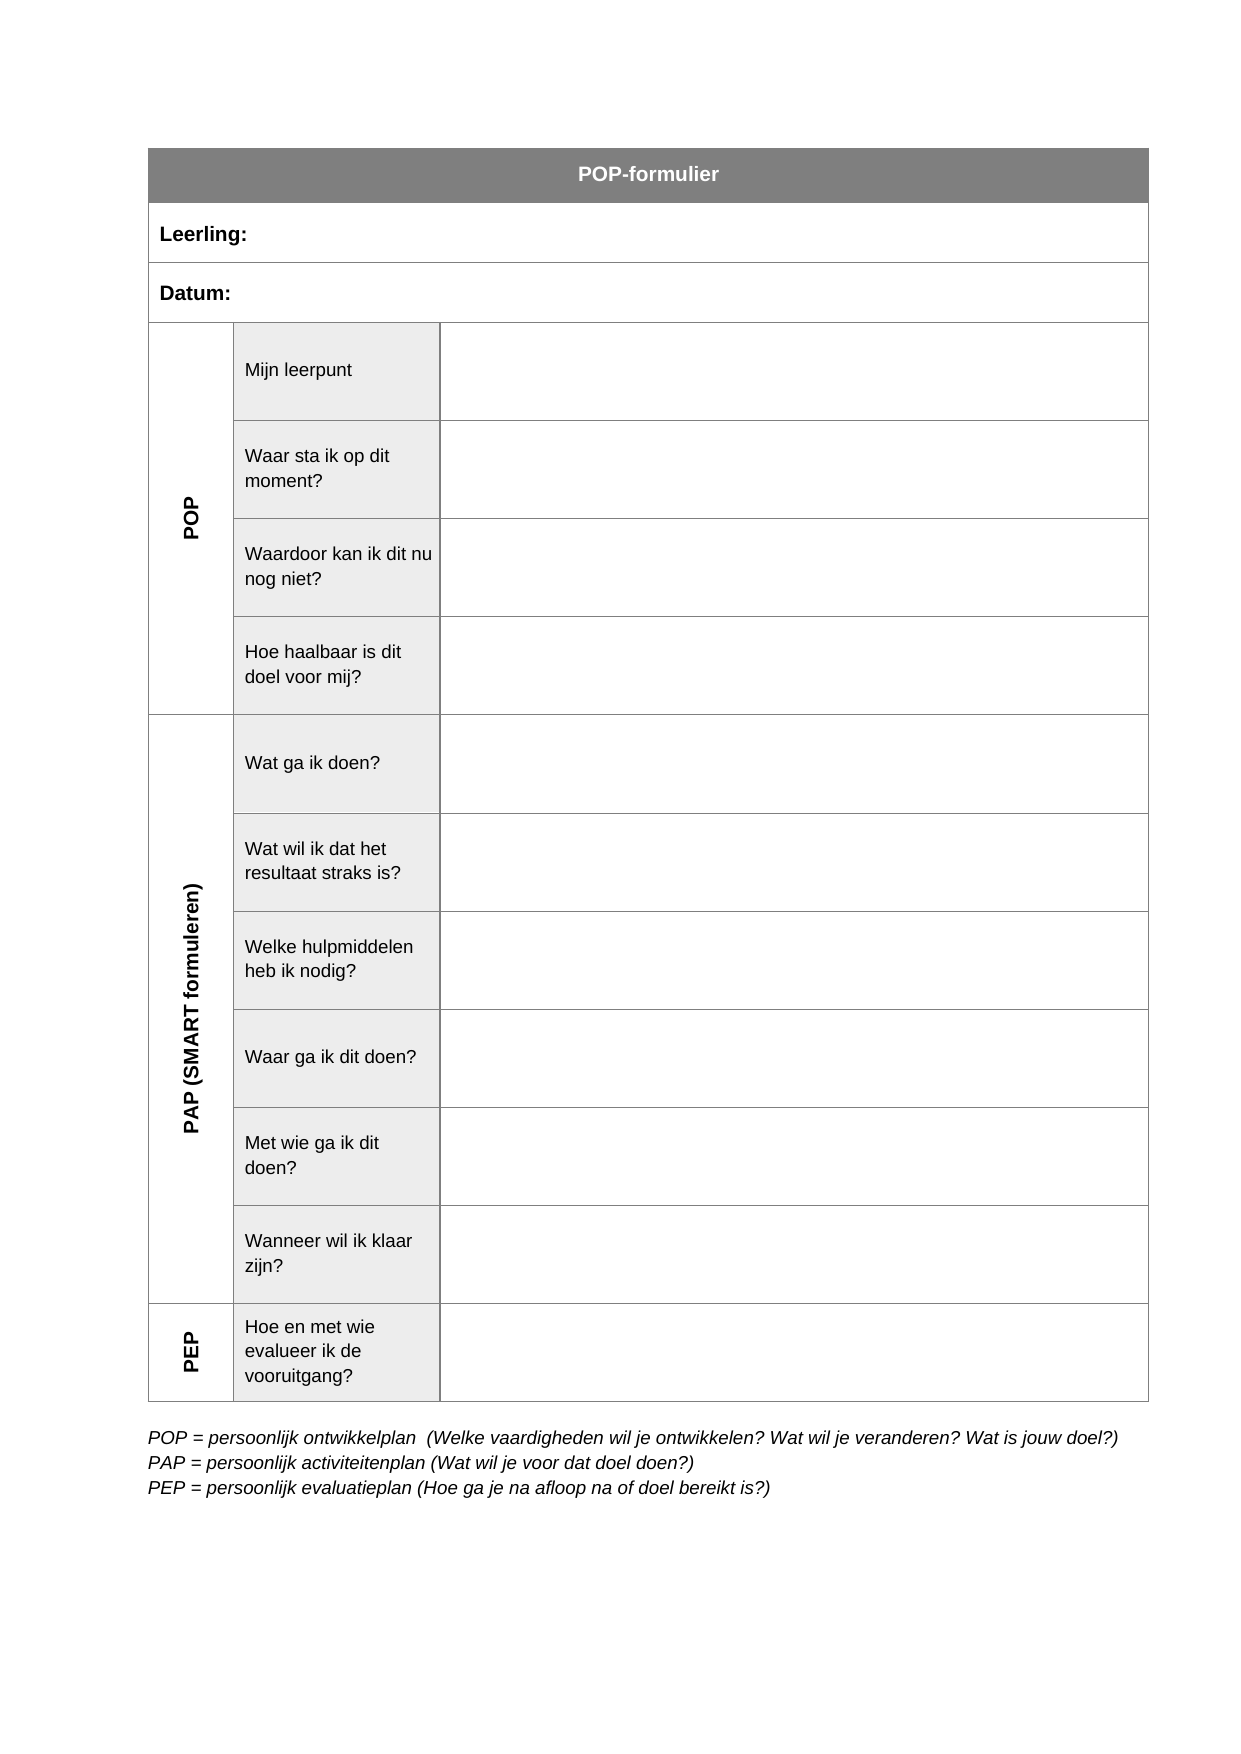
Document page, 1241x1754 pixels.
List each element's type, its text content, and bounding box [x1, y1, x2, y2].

table_cell [441, 617, 1148, 714]
table_cell [441, 1304, 1148, 1401]
table_cell [441, 715, 1148, 812]
table_cell Welke hulpmiddelen heb ik nodig? [234, 912, 439, 1009]
table_cell [441, 323, 1148, 420]
table_cell Mijn leerpunt [234, 323, 439, 420]
text PAP = persoonlijk activiteitenplan (Wat wil je voor dat doel doen?) [148, 1452, 1097, 1473]
table_cell [441, 421, 1148, 518]
table_cell Waar ga ik dit doen? [234, 1010, 439, 1107]
table_header POP-formulier [149, 149, 1148, 202]
table_cell Waardoor kan ik dit nu nog niet? [234, 519, 439, 616]
text POP = persoonlijk ontwikkelplan (Welke vaardigheden wil je ontwikkelen? Wat wil je veranderen? Wat is jouw doel?) [148, 1427, 1122, 1449]
table_cell Wanneer wil ik klaar zijn? [234, 1206, 439, 1303]
table_cell Waar sta ik op dit moment? [234, 421, 439, 518]
table_cell Met wie ga ik dit doen? [234, 1108, 439, 1205]
table_cell POP [149, 323, 233, 714]
table_cell PEP [149, 1304, 233, 1401]
table_cell [441, 814, 1148, 911]
table_cell Wat wil ik dat het resultaat straks is? [234, 814, 439, 911]
table_cell Hoe en met wie evalueer ik de vooruitgang? [234, 1304, 439, 1401]
table_cell [441, 912, 1148, 1009]
table_cell PAP (SMART formuleren) [149, 715, 233, 1303]
text PEP = persoonlijk evaluatieplan (Hoe ga je na afloop na of doel bereikt is?) [148, 1477, 1097, 1498]
table_cell [441, 1108, 1148, 1205]
table_cell Datum: [149, 263, 1148, 322]
table_cell Hoe haalbaar is dit doel voor mij? [234, 617, 439, 714]
table_cell [441, 1206, 1148, 1303]
table_cell Wat ga ik doen? [234, 715, 439, 812]
table_cell [441, 1010, 1148, 1107]
table_cell Leerling: [149, 203, 1148, 262]
table_cell [441, 519, 1148, 616]
